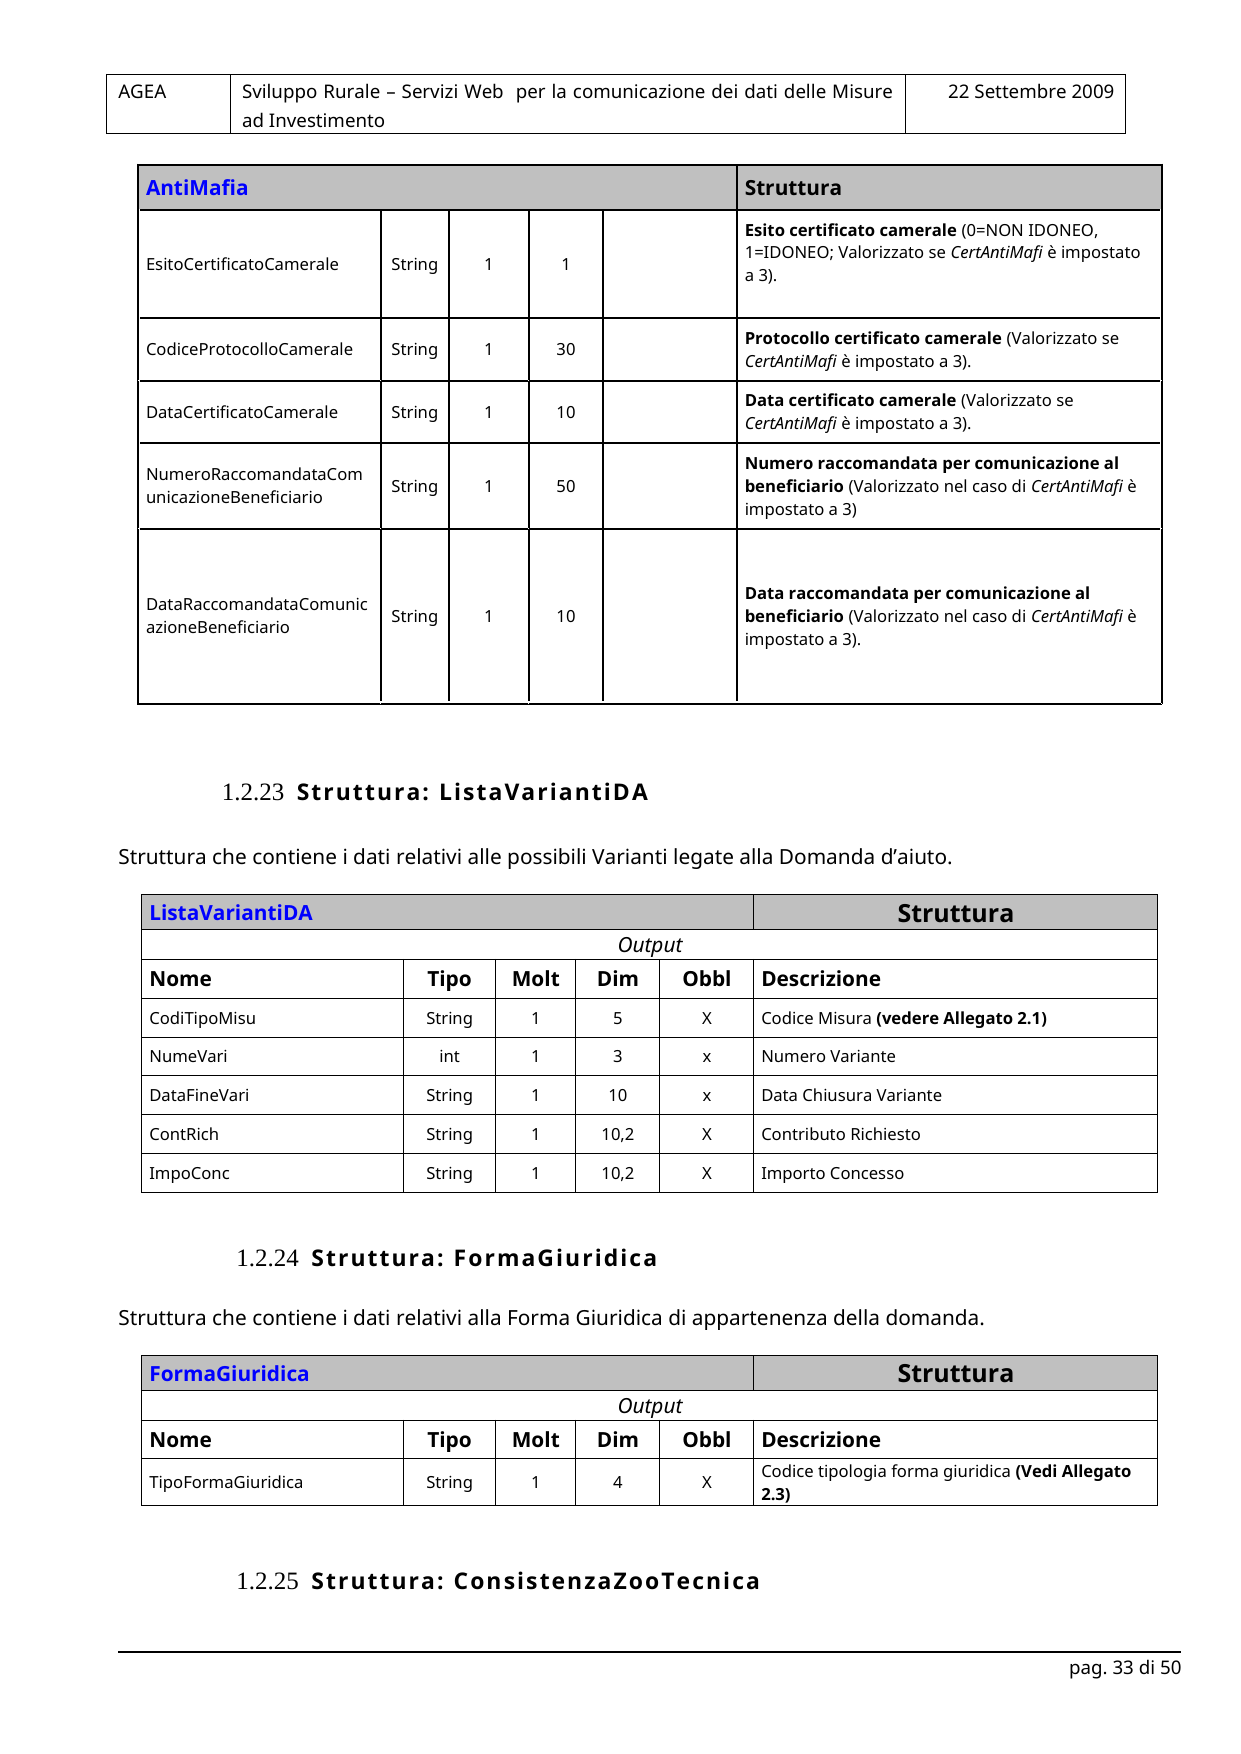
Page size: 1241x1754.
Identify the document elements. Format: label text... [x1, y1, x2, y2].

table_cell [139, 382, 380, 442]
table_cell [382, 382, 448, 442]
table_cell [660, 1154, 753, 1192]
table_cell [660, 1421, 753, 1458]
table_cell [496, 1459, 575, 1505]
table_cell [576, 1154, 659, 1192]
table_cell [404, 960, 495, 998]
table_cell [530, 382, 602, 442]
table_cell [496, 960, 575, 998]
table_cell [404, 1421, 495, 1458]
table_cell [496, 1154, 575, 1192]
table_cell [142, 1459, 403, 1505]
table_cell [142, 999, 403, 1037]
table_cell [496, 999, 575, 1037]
subtitle Struttura: FormaGiuridica [236, 1242, 1181, 1273]
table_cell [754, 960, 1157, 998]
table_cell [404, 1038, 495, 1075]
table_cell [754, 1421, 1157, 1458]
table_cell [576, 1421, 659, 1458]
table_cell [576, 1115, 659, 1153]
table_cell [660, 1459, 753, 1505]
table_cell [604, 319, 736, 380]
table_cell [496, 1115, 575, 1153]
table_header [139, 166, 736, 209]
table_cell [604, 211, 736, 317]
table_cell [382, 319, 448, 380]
subtitle Struttura: ListaVariantiDA [222, 776, 1181, 807]
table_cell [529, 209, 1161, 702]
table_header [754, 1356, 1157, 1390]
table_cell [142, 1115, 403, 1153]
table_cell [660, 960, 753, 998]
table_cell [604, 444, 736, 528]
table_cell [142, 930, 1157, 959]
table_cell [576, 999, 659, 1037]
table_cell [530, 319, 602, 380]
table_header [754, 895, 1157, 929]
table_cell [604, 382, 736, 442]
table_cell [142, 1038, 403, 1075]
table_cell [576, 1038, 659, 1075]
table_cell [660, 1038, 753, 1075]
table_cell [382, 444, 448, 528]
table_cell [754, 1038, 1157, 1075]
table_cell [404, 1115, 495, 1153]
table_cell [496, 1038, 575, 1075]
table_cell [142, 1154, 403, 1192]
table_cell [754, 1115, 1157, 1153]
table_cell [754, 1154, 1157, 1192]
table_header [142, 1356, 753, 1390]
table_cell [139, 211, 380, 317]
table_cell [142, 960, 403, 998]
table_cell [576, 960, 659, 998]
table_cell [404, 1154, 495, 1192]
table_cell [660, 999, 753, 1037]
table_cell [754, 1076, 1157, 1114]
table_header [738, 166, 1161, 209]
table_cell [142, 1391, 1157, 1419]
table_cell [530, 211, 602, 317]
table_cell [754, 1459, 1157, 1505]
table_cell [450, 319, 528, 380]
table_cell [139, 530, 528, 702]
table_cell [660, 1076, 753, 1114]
list Struttura che contiene i dati relativi alla Forma Giuridica di appartenenza della domanda. [118, 1303, 1181, 1331]
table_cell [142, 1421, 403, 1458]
list Struttura che contiene i dati relativi alle possibili Varianti legate alla Domanda d’aiuto. [118, 842, 1181, 871]
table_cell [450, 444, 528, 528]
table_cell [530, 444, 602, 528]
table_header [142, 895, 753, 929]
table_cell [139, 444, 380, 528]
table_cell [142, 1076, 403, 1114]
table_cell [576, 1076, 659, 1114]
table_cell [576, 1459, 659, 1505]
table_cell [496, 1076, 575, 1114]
subtitle Struttura: ConsistenzaZooTecnica [236, 1565, 1181, 1596]
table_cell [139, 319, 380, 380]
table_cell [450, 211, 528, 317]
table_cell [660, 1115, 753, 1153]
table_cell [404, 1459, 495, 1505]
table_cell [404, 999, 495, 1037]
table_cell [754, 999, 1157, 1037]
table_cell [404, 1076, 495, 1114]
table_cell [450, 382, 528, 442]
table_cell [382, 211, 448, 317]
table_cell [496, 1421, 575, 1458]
